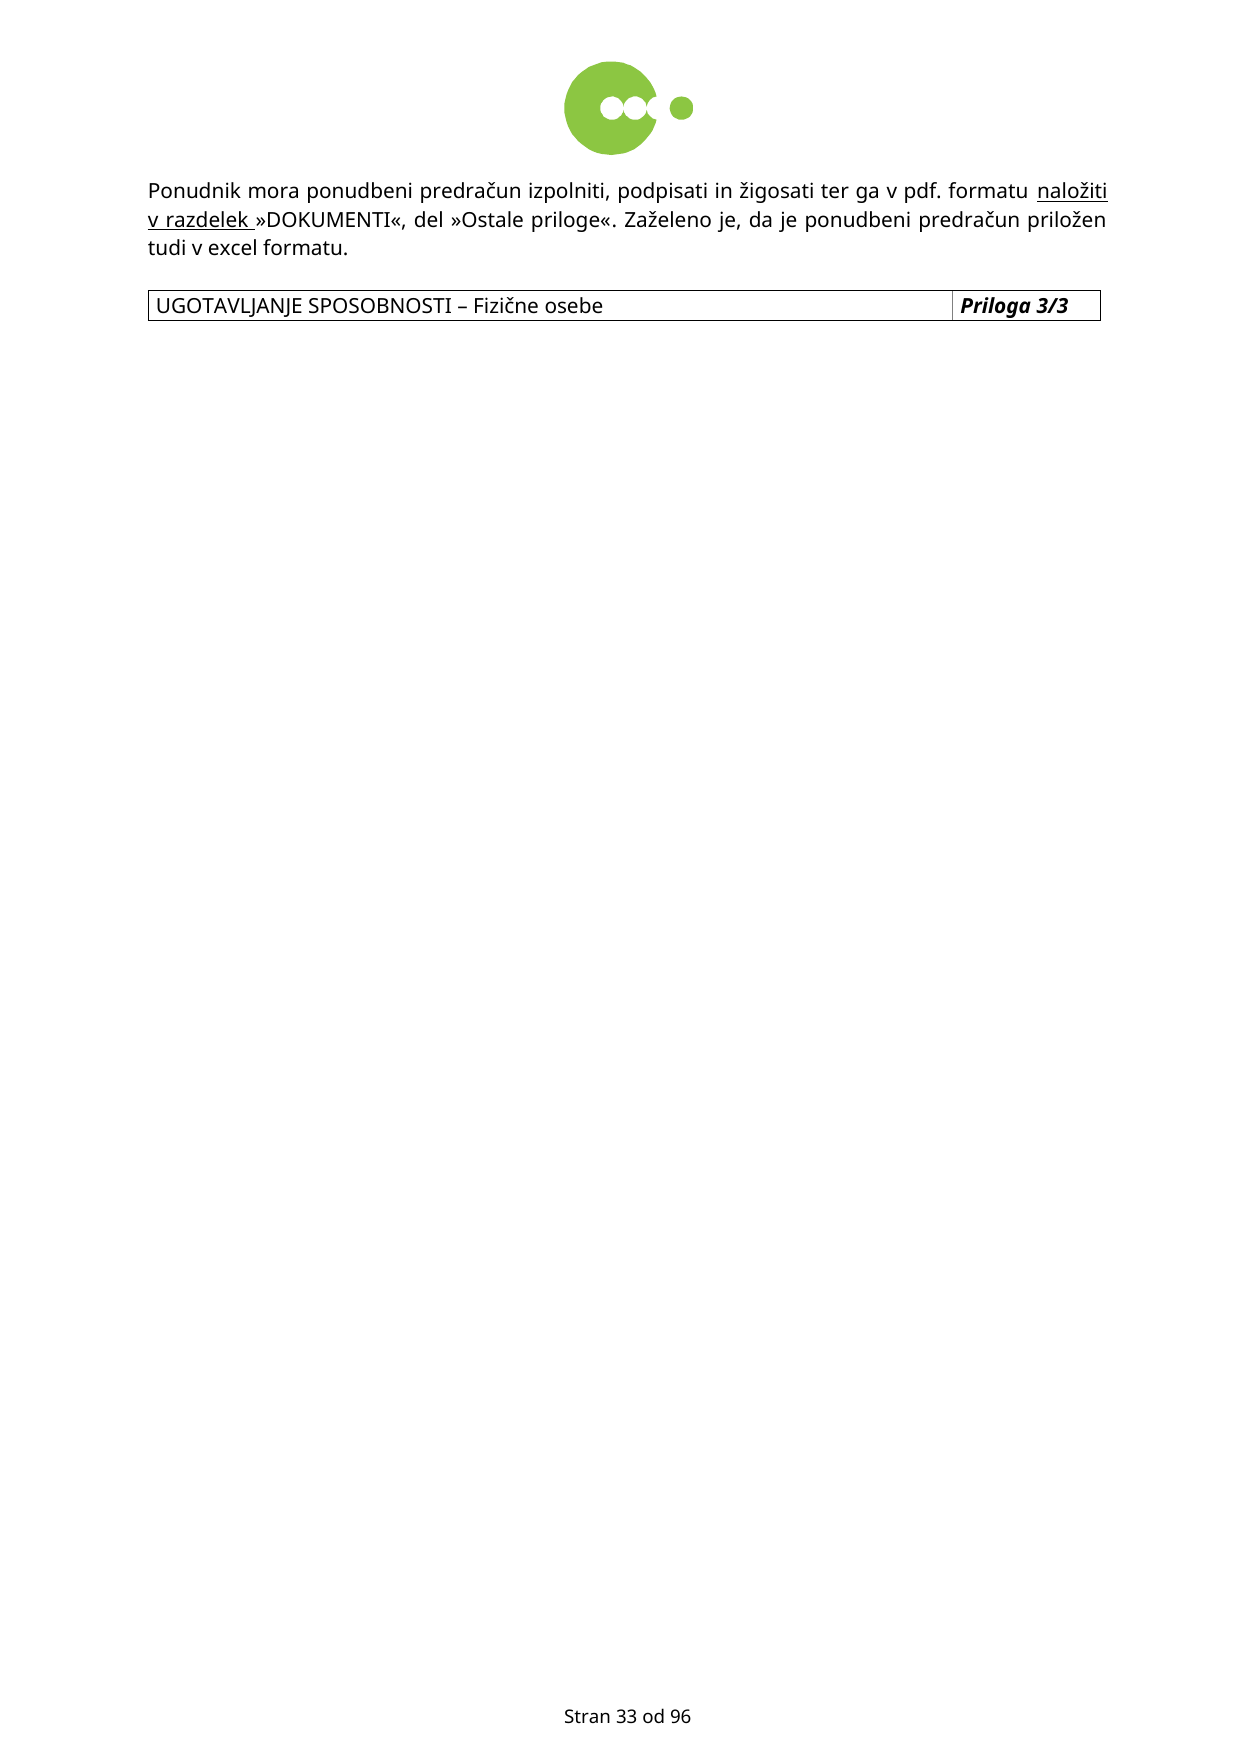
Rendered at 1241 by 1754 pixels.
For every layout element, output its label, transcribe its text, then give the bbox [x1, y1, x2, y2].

table_header UGOTAVLJANJE SPOSOBNOSTI – Fizične osebe [149, 291, 952, 319]
table_header Priloga 3/3 [953, 291, 1100, 319]
text Ponudnik mora ponudbeni predračun izpolniti, podpisati in žigosati ter ga v pdf. formatu naložiti v razdelek »DOKUMENTI«, del »Ostale priloge«. Zaželeno je, da je ponudbeni predračun priložen tudi v excel formatu. [148, 176, 1107, 262]
